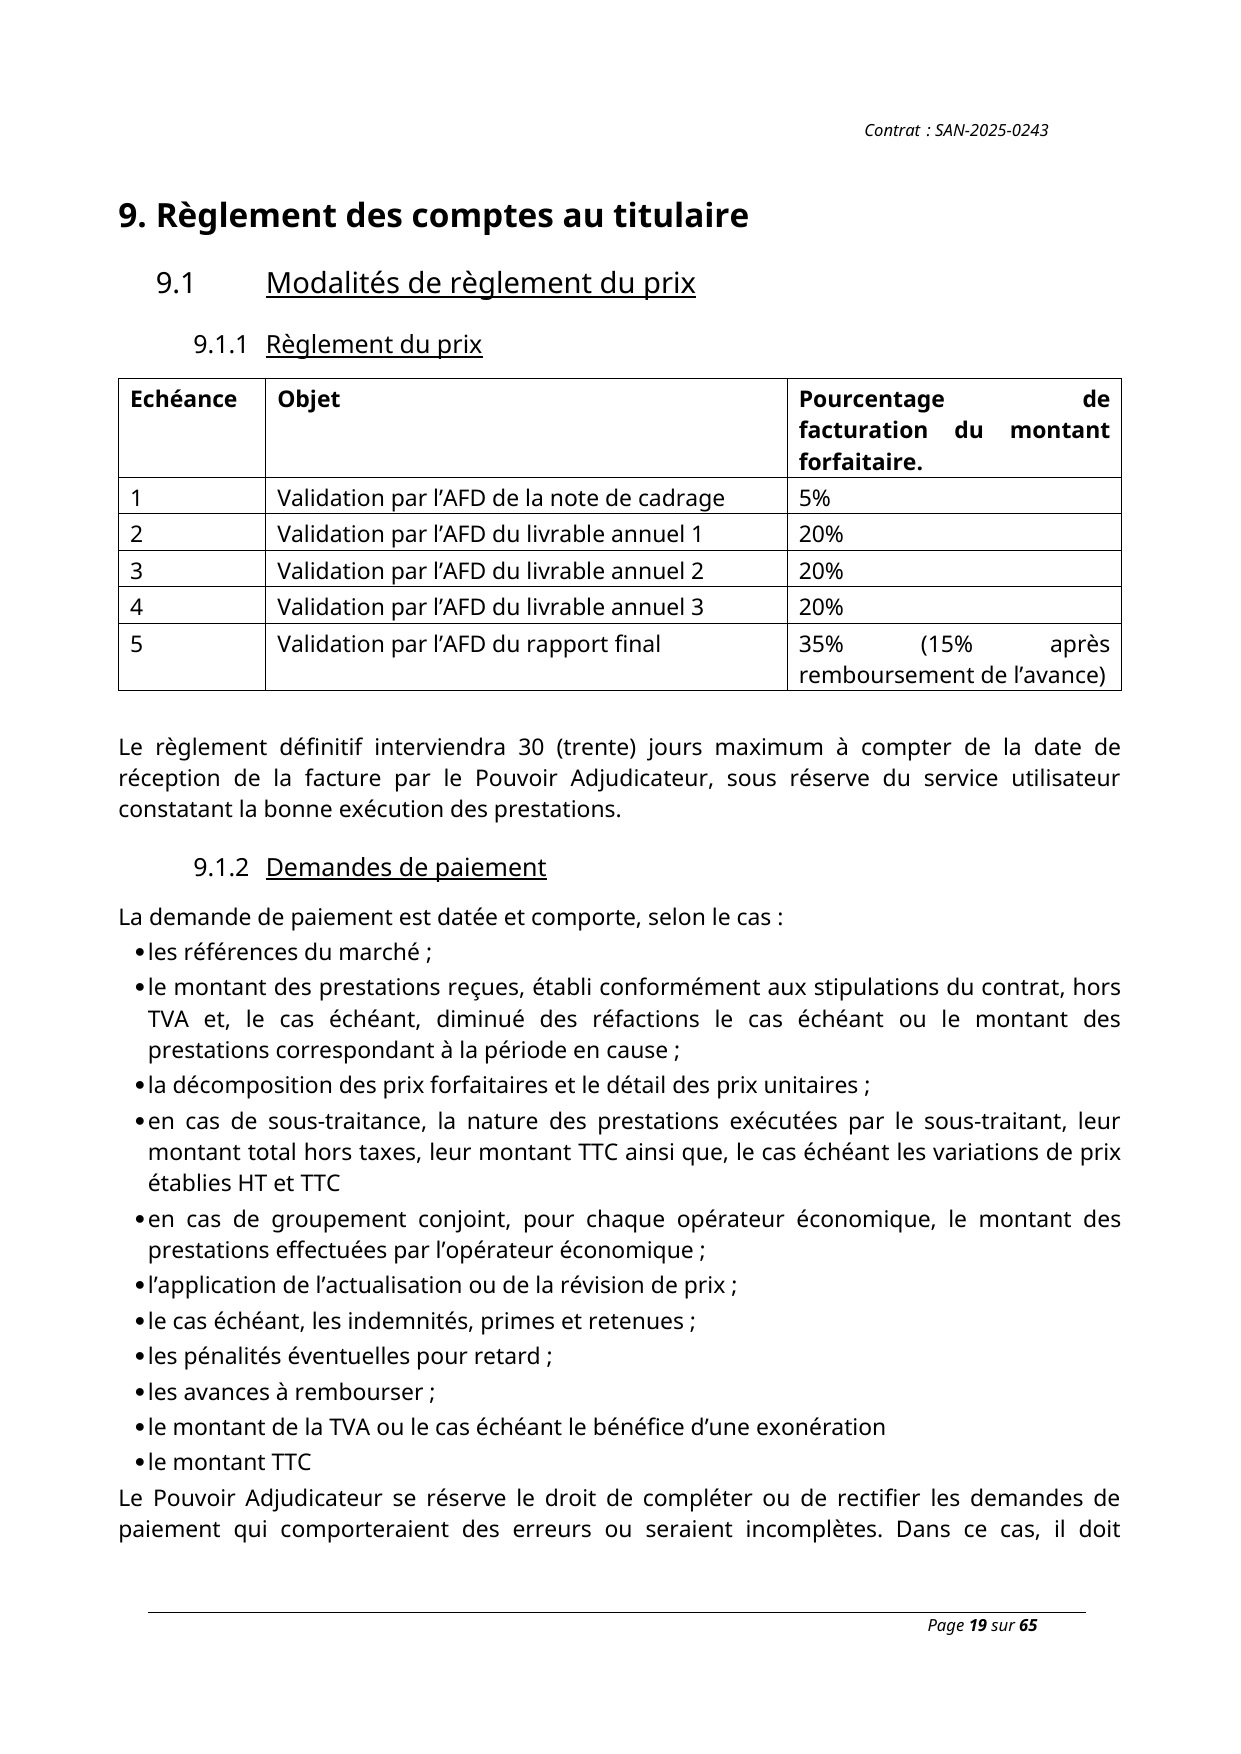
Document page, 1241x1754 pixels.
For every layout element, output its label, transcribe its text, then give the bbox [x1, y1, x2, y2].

table_cell 35% (15% après remboursement de l’avance) [788, 624, 1121, 690]
text Le règlement définitif interviendra 30 (trente) jours maximum à compter de la date de réception de la facture par le Pouvoir Adjudicateur, sous réserve du service utilisateur constatant la bonne exécution des prestations. [118, 731, 1122, 825]
table_cell 20% [788, 551, 1121, 586]
list la décomposition des prix forfaitaires et le détail des prix unitaires ; [136, 1069, 1122, 1100]
list le montant TTC [136, 1446, 1122, 1477]
table_header Pourcentage de facturation du montant forfaitaire. [788, 379, 1121, 477]
list le montant de la TVA ou le cas échéant le bénéfice d’une exonération [136, 1411, 1122, 1442]
table_cell 2 [119, 514, 265, 550]
list les avances à rembourser ; [136, 1375, 1122, 1407]
table_cell 3 [119, 551, 265, 586]
list en cas de sous-traitance, la nature des prestations exécutées par le sous-traitant, leur montant total hors taxes, leur montant TTC ainsi que, le cas échéant les variations de prix établies HT et TTC [136, 1104, 1122, 1198]
table_cell 5% [788, 478, 1121, 513]
text Règlement des comptes au titulaire [118, 192, 1122, 237]
table_cell Validation par l’AFD du livrable annuel 1 [266, 514, 787, 550]
table_cell Validation par l’AFD du livrable annuel 2 [266, 551, 787, 586]
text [118, 1482, 1122, 1544]
list le cas échéant, les indemnités, primes et retenues ; [136, 1304, 1122, 1336]
text Règlement du prix [193, 327, 1122, 361]
text Modalités de règlement du prix [156, 262, 1122, 302]
table_cell 20% [788, 587, 1121, 623]
list les références du marché ; [136, 936, 1122, 967]
table_header Echéance [119, 379, 265, 477]
table_cell 1 [119, 478, 265, 513]
text Demandes de paiement [193, 850, 1122, 884]
list le montant des prestations reçues, établi conformément aux stipulations du contrat, hors TVA et, le cas échéant, diminué des réfactions le cas échéant ou le montant des prestations correspondant à la période en cause ; [136, 971, 1122, 1065]
list les pénalités éventuelles pour retard ; [136, 1340, 1122, 1371]
list en cas de groupement conjoint, pour chaque opérateur économique, le montant des prestations effectuées par l’opérateur économique ; [136, 1202, 1122, 1265]
table_cell 20% [788, 514, 1121, 550]
table_header Objet [266, 379, 787, 477]
text La demande de paiement est datée et comporte, selon le cas : [118, 900, 1122, 932]
list l’application de l’actualisation ou de la révision de prix ; [136, 1269, 1122, 1300]
table_cell Validation par l’AFD du rapport final [266, 624, 787, 690]
table_cell Validation par l’AFD de la note de cadrage [266, 478, 787, 513]
table_cell 4 [119, 587, 265, 623]
table_cell Validation par l’AFD du livrable annuel 3 [266, 587, 787, 623]
table_cell 5 [119, 624, 265, 690]
